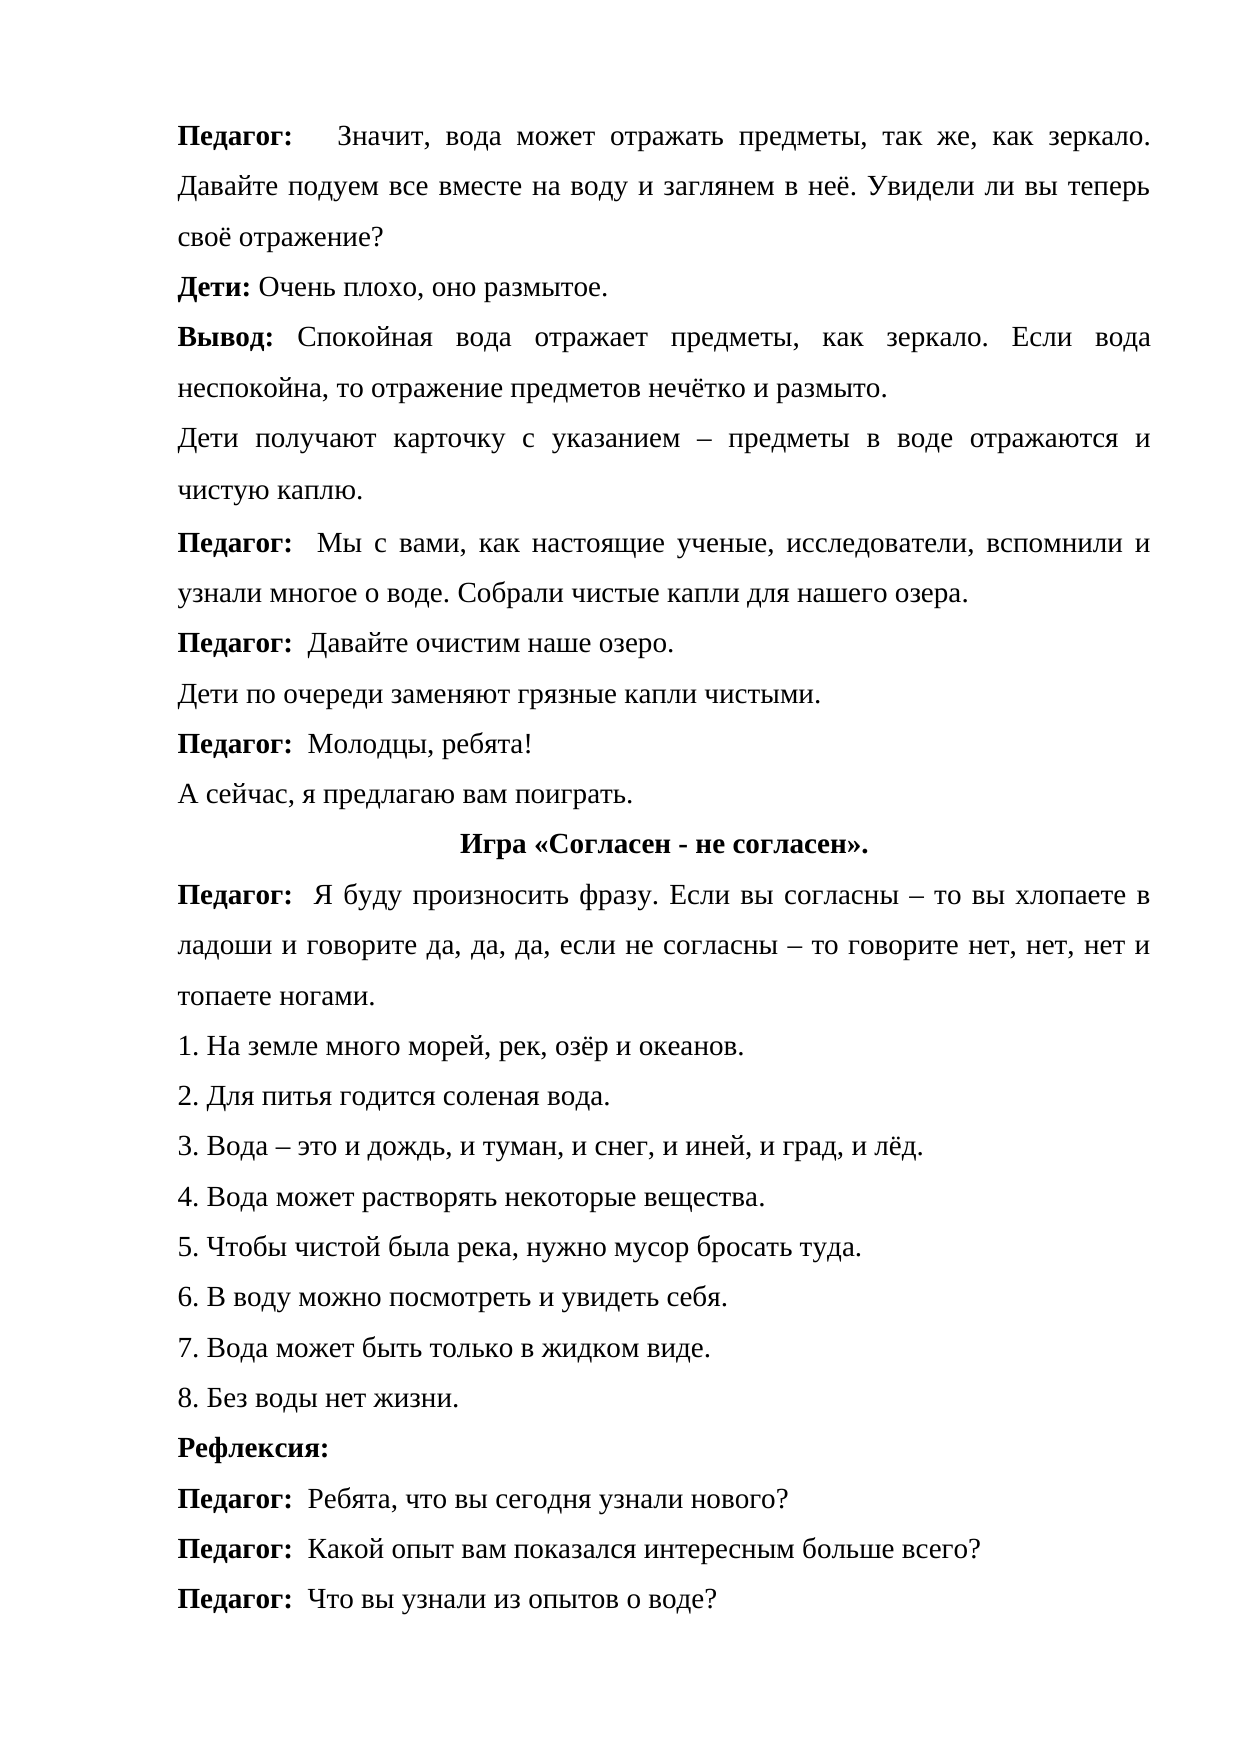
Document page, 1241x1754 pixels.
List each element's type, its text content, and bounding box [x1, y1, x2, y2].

text 1. На земле много морей, рек, озёр и океанов. [177, 1028, 1152, 1061]
text Педагог: Я буду произносить фразу. Если вы согласны – то вы хлопаете в ладоши и говорите да, да, да, если не согласны – то говорите нет, нет, нет и топаете ногами. [177, 877, 1152, 1011]
text 3. Вода – это и дождь, и туман, и снег, и иней, и град, и лёд. [177, 1128, 1152, 1162]
text Педагог: Давайте очистим наше озеро. [177, 625, 1152, 659]
text Вывод: Спокойная вода отражает предметы, как зеркало. Если вода неспокойна, то отражение предметов нечётко и размыто. [177, 319, 1152, 403]
text А сейчас, я предлагаю вам поиграть. [177, 776, 1152, 810]
text Дети получают карточку с указанием – предметы в воде отражаются и чистую каплю. [177, 420, 1152, 507]
text 4. Вода может растворять некоторые вещества. [177, 1179, 1152, 1212]
text Рефлексия: [177, 1430, 1152, 1464]
text 5. Чтобы чистой была река, нужно мусор бросать туда. [177, 1229, 1152, 1263]
text Педагог: Ребята, что вы сегодня узнали нового? [177, 1481, 1152, 1514]
text Педагог: Какой опыт вам показался интересным больше всего? [177, 1531, 1152, 1564]
text Дети: Очень плохо, оно размытое. [177, 269, 1152, 303]
text Игра «Согласен - не согласен». [177, 827, 1152, 860]
text Педагог: Молодцы, ребята! [177, 726, 1152, 759]
text Педагог: Что вы узнали из опытов о воде? [177, 1581, 1152, 1615]
text Педагог: Значит, вода может отражать предметы, так же, как зеркало. Давайте подуем все вместе на воду и заглянем в неё. Увидели ли вы теперь своё отражение? [177, 118, 1152, 252]
text 7. Вода может быть только в жидком виде. [177, 1330, 1152, 1363]
text 8. Без воды нет жизни. [177, 1380, 1152, 1414]
text 2. Для питья годится соленая вода. [177, 1078, 1152, 1112]
text Педагог: Мы с вами, как настоящие ученые, исследователи, вспомнили и узнали многое о воде. Собрали чистые капли для нашего озера. [177, 525, 1152, 609]
text Дети по очереди заменяют грязные капли чистыми. [177, 676, 1152, 709]
text 6. В воду можно посмотреть и увидеть себя. [177, 1279, 1152, 1313]
